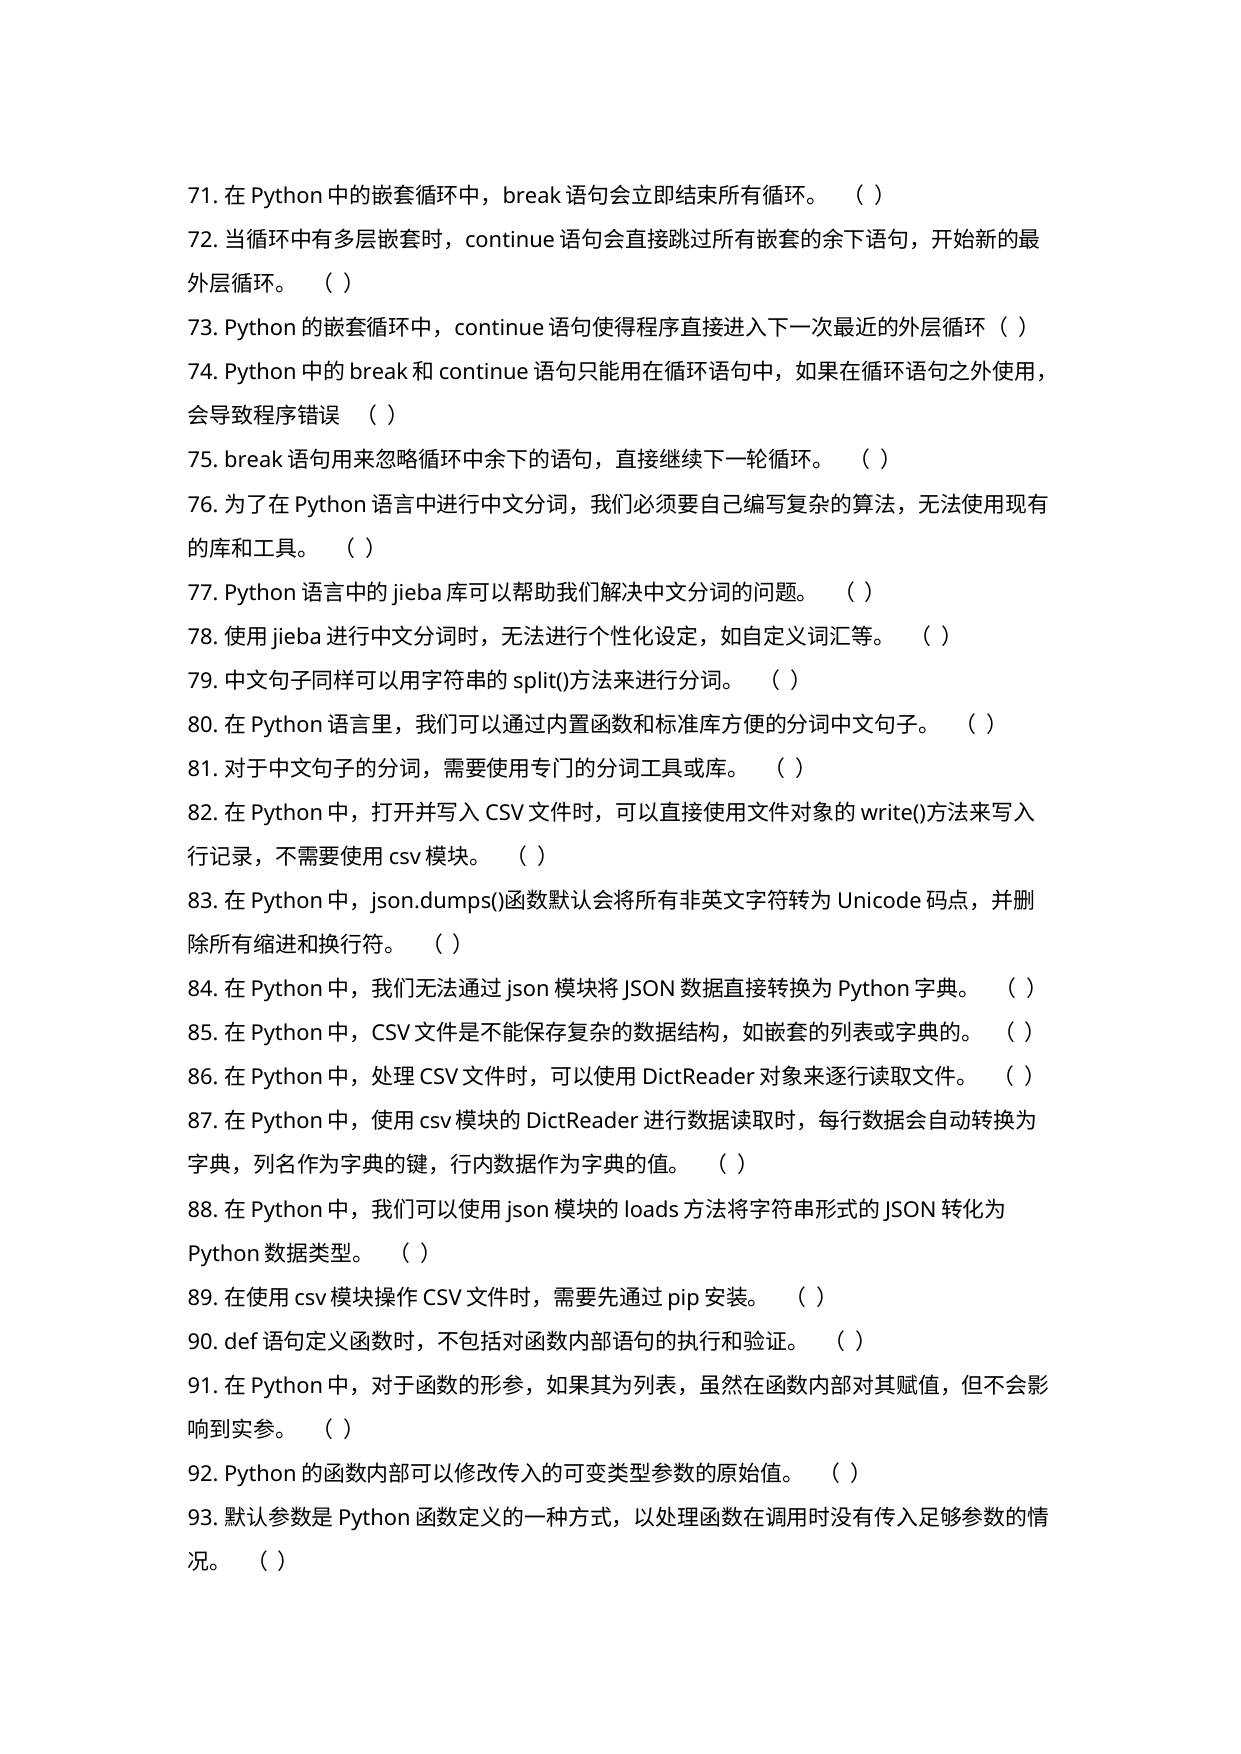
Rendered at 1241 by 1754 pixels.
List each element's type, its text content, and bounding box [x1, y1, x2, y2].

text 75. break语句用来忽略循环中余下的语句，直接继续下一轮循环。 （ ） [187, 436, 1053, 480]
text 91. 在Python中，对于函数的形参，如果其为列表，虽然在函数内部对其赋值，但不会影响到实参。 （ ） [187, 1362, 1053, 1450]
text 93. 默认参数是Python函数定义的一种方式，以处理函数在调用时没有传入足够参数的情况。 （ ） [187, 1494, 1053, 1582]
text 86. 在Python中，处理CSV文件时，可以使用DictReader对象来逐行读取文件。 （ ） [187, 1053, 1053, 1097]
text 87. 在Python中，使用csv模块的DictReader进行数据读取时，每行数据会自动转换为字典，列名作为字典的键，行内数据作为字典的值。 （ ） [187, 1097, 1053, 1185]
text 74. Python中的break和continue语句只能用在循环语句中，如果在循环语句之外使用，会导致程序错误 （ ） [187, 348, 1053, 436]
text 72. 当循环中有多层嵌套时，continue语句会直接跳过所有嵌套的余下语句，开始新的最外层循环。 （ ） [187, 216, 1053, 304]
text 80. 在Python语言里，我们可以通过内置函数和标准库方便的分词中文句子。 （ ） [187, 701, 1053, 745]
text 82. 在Python中，打开并写入CSV文件时，可以直接使用文件对象的write()方法来写入行记录，不需要使用csv模块。 （ ） [187, 789, 1053, 877]
text 83. 在Python中，json.dumps()函数默认会将所有非英文字符转为Unicode码点，并删除所有缩进和换行符。 （ ） [187, 877, 1053, 965]
text 78. 使用jieba进行中文分词时，无法进行个性化设定，如自定义词汇等。 （ ） [187, 613, 1053, 657]
text 88. 在Python中，我们可以使用json模块的loads方法将字符串形式的JSON转化为Python数据类型。 （ ） [187, 1185, 1053, 1273]
text 89. 在使用csv模块操作CSV文件时，需要先通过pip安装。 （ ） [187, 1273, 1053, 1318]
text 73. Python的嵌套循环中，continue语句使得程序直接进入下一次最近的外层循环（ ） [187, 304, 1053, 348]
text 81. 对于中文句子的分词，需要使用专门的分词工具或库。 （ ） [187, 745, 1053, 789]
text 77. Python语言中的jieba库可以帮助我们解决中文分词的问题。 （ ） [187, 568, 1053, 613]
text 79. 中文句子同样可以用字符串的split()方法来进行分词。 （ ） [187, 657, 1053, 701]
text 71. 在Python中的嵌套循环中，break语句会立即结束所有循环。 （ ） [187, 172, 1053, 216]
text 92. Python的函数内部可以修改传入的可变类型参数的原始值。 （ ） [187, 1450, 1053, 1494]
text 85. 在Python中，CSV文件是不能保存复杂的数据结构，如嵌套的列表或字典的。 （ ） [187, 1009, 1053, 1053]
text 84. 在Python中，我们无法通过json模块将JSON数据直接转换为Python字典。 （ ） [187, 965, 1053, 1009]
text 76. 为了在Python语言中进行中文分词，我们必须要自己编写复杂的算法，无法使用现有的库和工具。 （ ） [187, 480, 1053, 568]
text 90. def语句定义函数时，不包括对函数内部语句的执行和验证。 （ ） [187, 1318, 1053, 1362]
